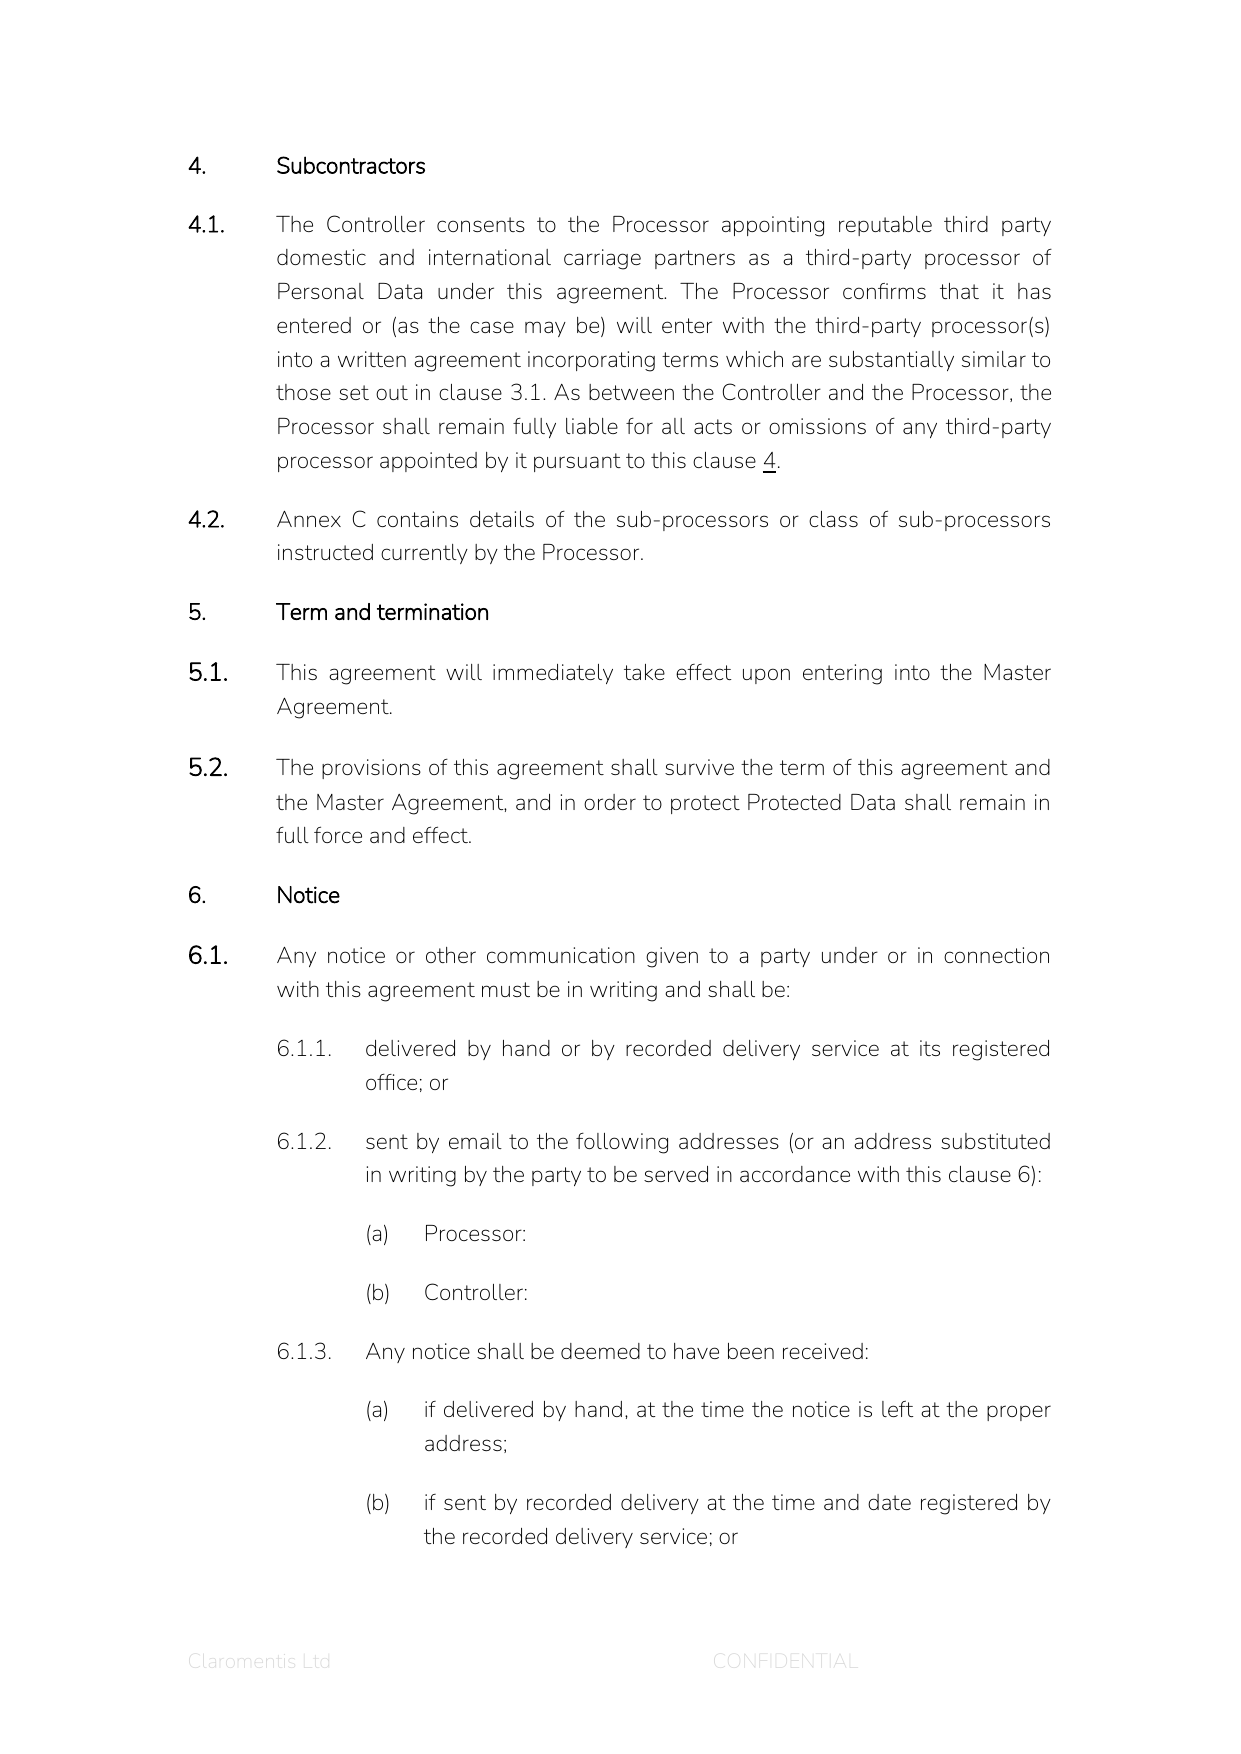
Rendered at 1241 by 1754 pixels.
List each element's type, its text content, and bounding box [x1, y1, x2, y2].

list Annex C contains details of the sub-processors or class of sub-processors instructed currently by the Processor. [187, 504, 1053, 569]
list The Controller consents to the Processor appointing reputable third party domestic and international carriage partners as a third-party processor of Personal Data under this agreement. The Processor confirms that it has entered or (as the case may be) will enter with the third-party processor(s) into a written agreement incorporating terms which are substantially similar to those set out in clause 3.1. As between the Controller and the Processor, the Processor shall remain fully liable for all acts or omissions of any third-party processor appointed by it pursuant to this clause 4. [187, 209, 1053, 476]
list sent by email to the following addresses (or an address substituted in writing by the party to be served in accordance with this clause 6): [276, 1126, 1053, 1191]
list This agreement will immediately take effect upon entering into the Master Agreement. [187, 655, 1053, 723]
list delivered by hand or by recorded delivery service at its registered office; or [276, 1033, 1053, 1098]
list The provisions of this agreement shall survive the term of this agreement and the Master Agreement, and in order to protect Protected Data shall remain in full force and effect. [187, 750, 1053, 852]
list if delivered by hand, at the time the notice is left at the proper address; [365, 1395, 1053, 1460]
list Any notice shall be deemed to have been received: [276, 1336, 1053, 1367]
list Controller: [365, 1277, 1053, 1308]
list Any notice or other communication given to a party under or in connection with this agreement must be in writing and shall be: [187, 938, 1053, 1006]
list Term and termination [187, 596, 1053, 627]
list Subcontractors [187, 150, 1053, 181]
list if sent by recorded delivery at the time and date registered by the recorded delivery service; or [365, 1487, 1053, 1552]
list Notice [187, 879, 1053, 911]
list Processor: [365, 1218, 1053, 1250]
